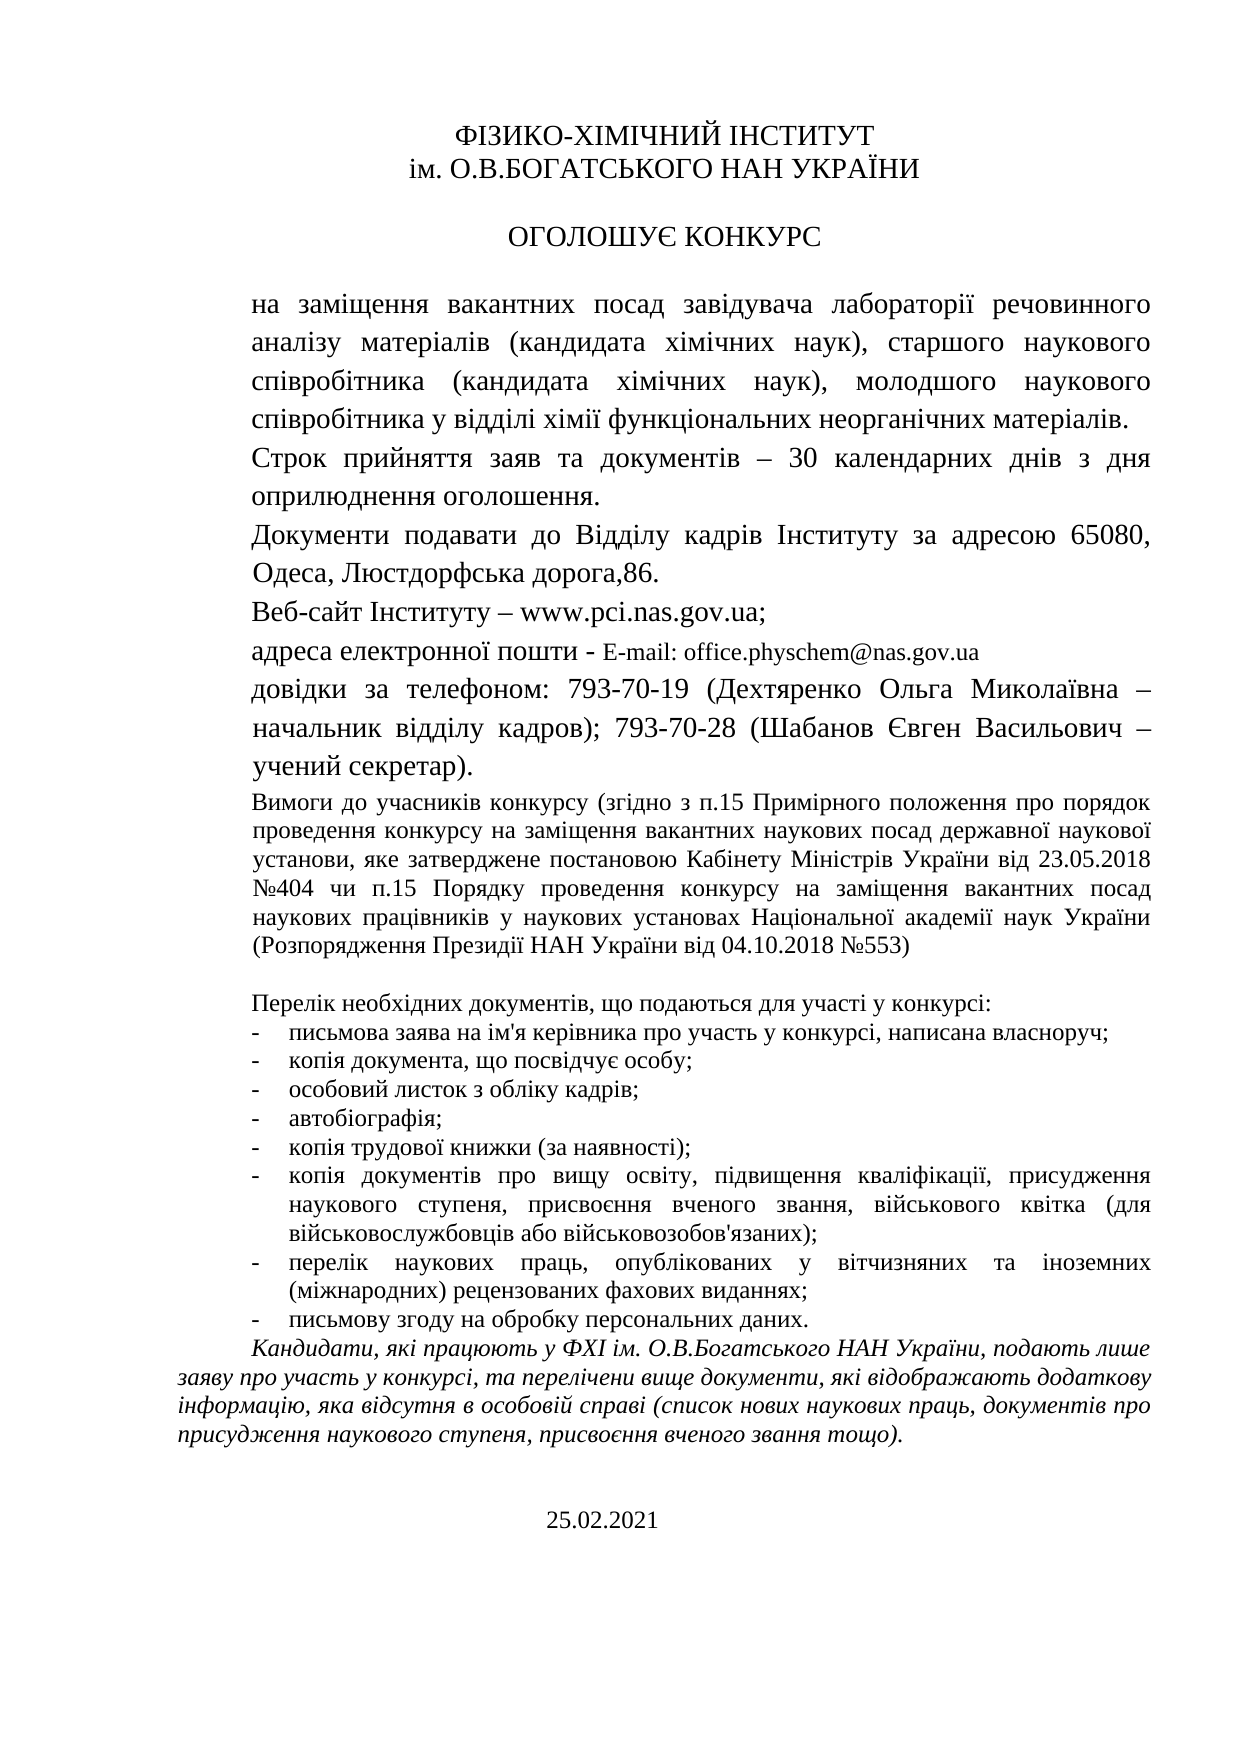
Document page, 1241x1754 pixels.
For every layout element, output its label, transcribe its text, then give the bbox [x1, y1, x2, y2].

text ФІЗИКО-ХІМІЧНИЙ ІНСТИТУТ [177, 118, 1152, 152]
list копія трудової книжки (за наявності); [251, 1132, 1152, 1161]
list автобіографія; [251, 1103, 1152, 1132]
list копія документа, що посвідчує особу; [251, 1046, 1152, 1074]
text 25.02.2021 [177, 1506, 1152, 1534]
list особовий листок з обліку кадрів; [251, 1074, 1152, 1103]
text ОГОЛОШУЄ КОНКУРС [177, 219, 1152, 252]
text Документи подавати до Відділу кадрів Інституту за адресою 65080, Одеса, Люстдорфська дорога,86. [251, 517, 1152, 589]
text Вимоги до учасників конкурсу (згідно з п.15 Примірного положення про порядок проведення конкурсу на заміщення вакантних наукових посад державної наукової установи, яке затверджене постановою Кабінету Міністрів України від 23.05.2018 №404 чи п.15 Порядку проведення конкурсу на заміщення вакантних посад наукових працівників у наукових установах Національної академії наук України (Розпорядження Президії НАН України від 04.10.2018 №553) [251, 787, 1152, 959]
list письмову згоду на обробку персональних даних. [251, 1304, 1152, 1333]
text Кандидати, які працюють у ФХІ ім. О.В.Богатського НАН України, подають лише заяву про участь у конкурсі, та перелічени вище документи, які відображають додаткову інформацію, яка відсутня в особовій справі (список нових наукових праць, документів про присудження наукового ступеня, присвоєння вченого звання тощо). [177, 1333, 1152, 1448]
list письмова заява на ім'я керівника про участь у конкурсі, написана власноруч; [251, 1017, 1152, 1046]
list копія документів про вищу освіту, підвищення кваліфікації, присудження наукового ступеня, присвоєння вченого звання, військового квітка (для військовослужбовців або військовозобов'язаних); [251, 1161, 1152, 1247]
text Веб-сайт Інституту – www.pci.nas.gov.ua; [251, 594, 1152, 628]
text ім. О.В.БОГАТСЬКОГО НАН УКРАЇНИ [177, 152, 1152, 185]
text на заміщення вакантних посад завідувача лабораторії речовинного аналізу матеріалів (кандидата хімічних наук), старшого наукового співробітника (кандидата хімічних наук), молодшого наукового співробітника у відділі хімії функціональних неорганічних матеріалів. [251, 286, 1152, 435]
text довідки за телефоном: 793-70-19 (Дехтяренко Ольга Миколаївна – начальник відділу кадров); 793-70-28 (Шабанов Євген Васильович – учений секретар). [251, 671, 1152, 782]
text Перелік необхідних документів, що подаються для участі у конкурсі: [177, 988, 1152, 1017]
list перелік наукових праць, опублікованих у вітчизняних та іноземних (міжнародних) рецензованих фахових виданнях; [251, 1247, 1152, 1304]
text Строк прийняття заяв та документів – 30 календарних днів з дня оприлюднення оголошення. [251, 440, 1152, 512]
text адреса електронної пошти - E-mail: office.physchem@nas.gov.ua [251, 633, 1152, 666]
